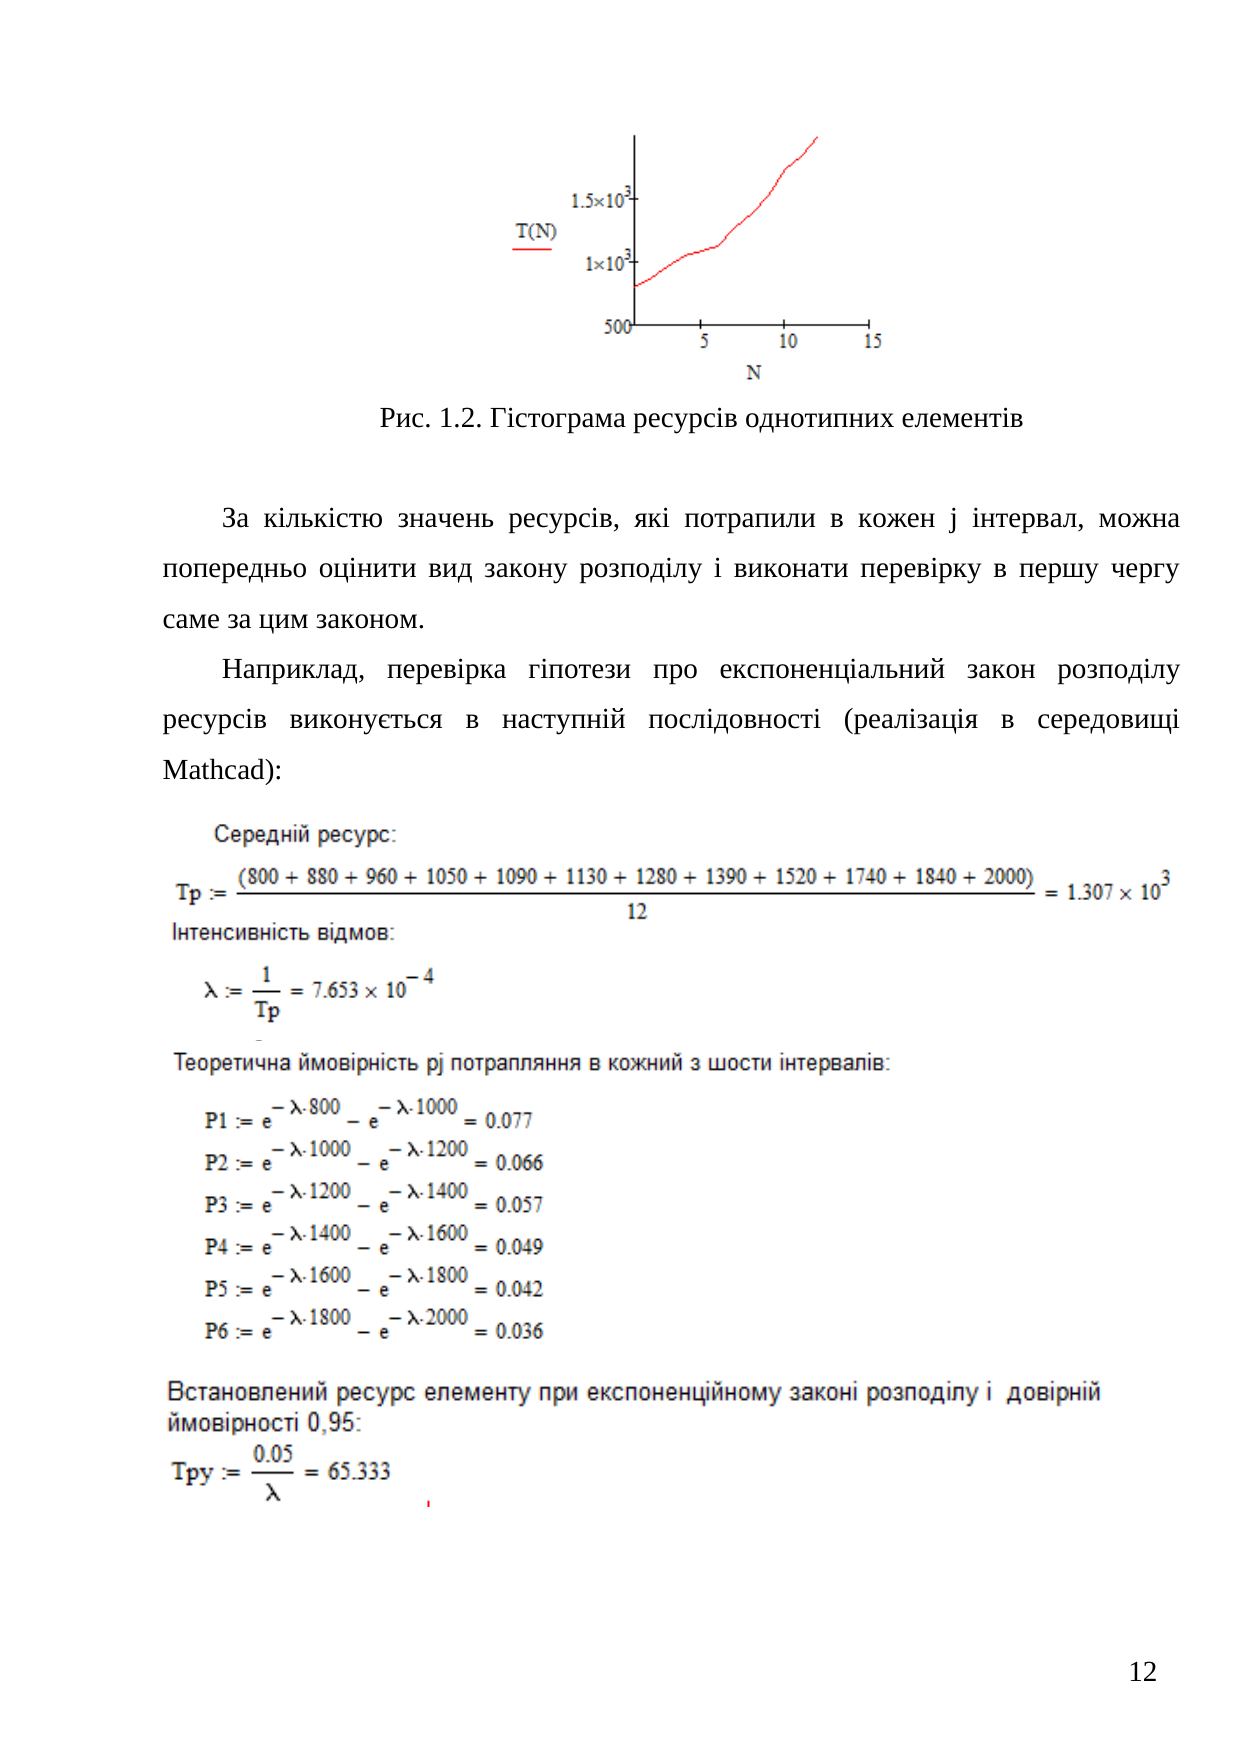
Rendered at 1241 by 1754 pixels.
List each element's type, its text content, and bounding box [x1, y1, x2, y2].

picture [162, 1040, 897, 1353]
text Наприклад, перевірка гіпотези про експоненціальний закон розподілу ресурсів виконується в наступній послідовності (реалізація в середовищі Мathcad): [162, 651, 1181, 785]
picture [503, 118, 900, 386]
picture [162, 802, 1175, 1026]
picture [162, 1367, 1114, 1507]
text За кількістю значень ресурсів, які потрапили в кожен j інтервал, можна попередньо оцінити вид закону розподілу і виконати перевірку в першу чергу саме за цим законом. [162, 500, 1181, 634]
text Рис. 1.2. Гістограма ресурсів однотипних елементів [162, 400, 1181, 433]
